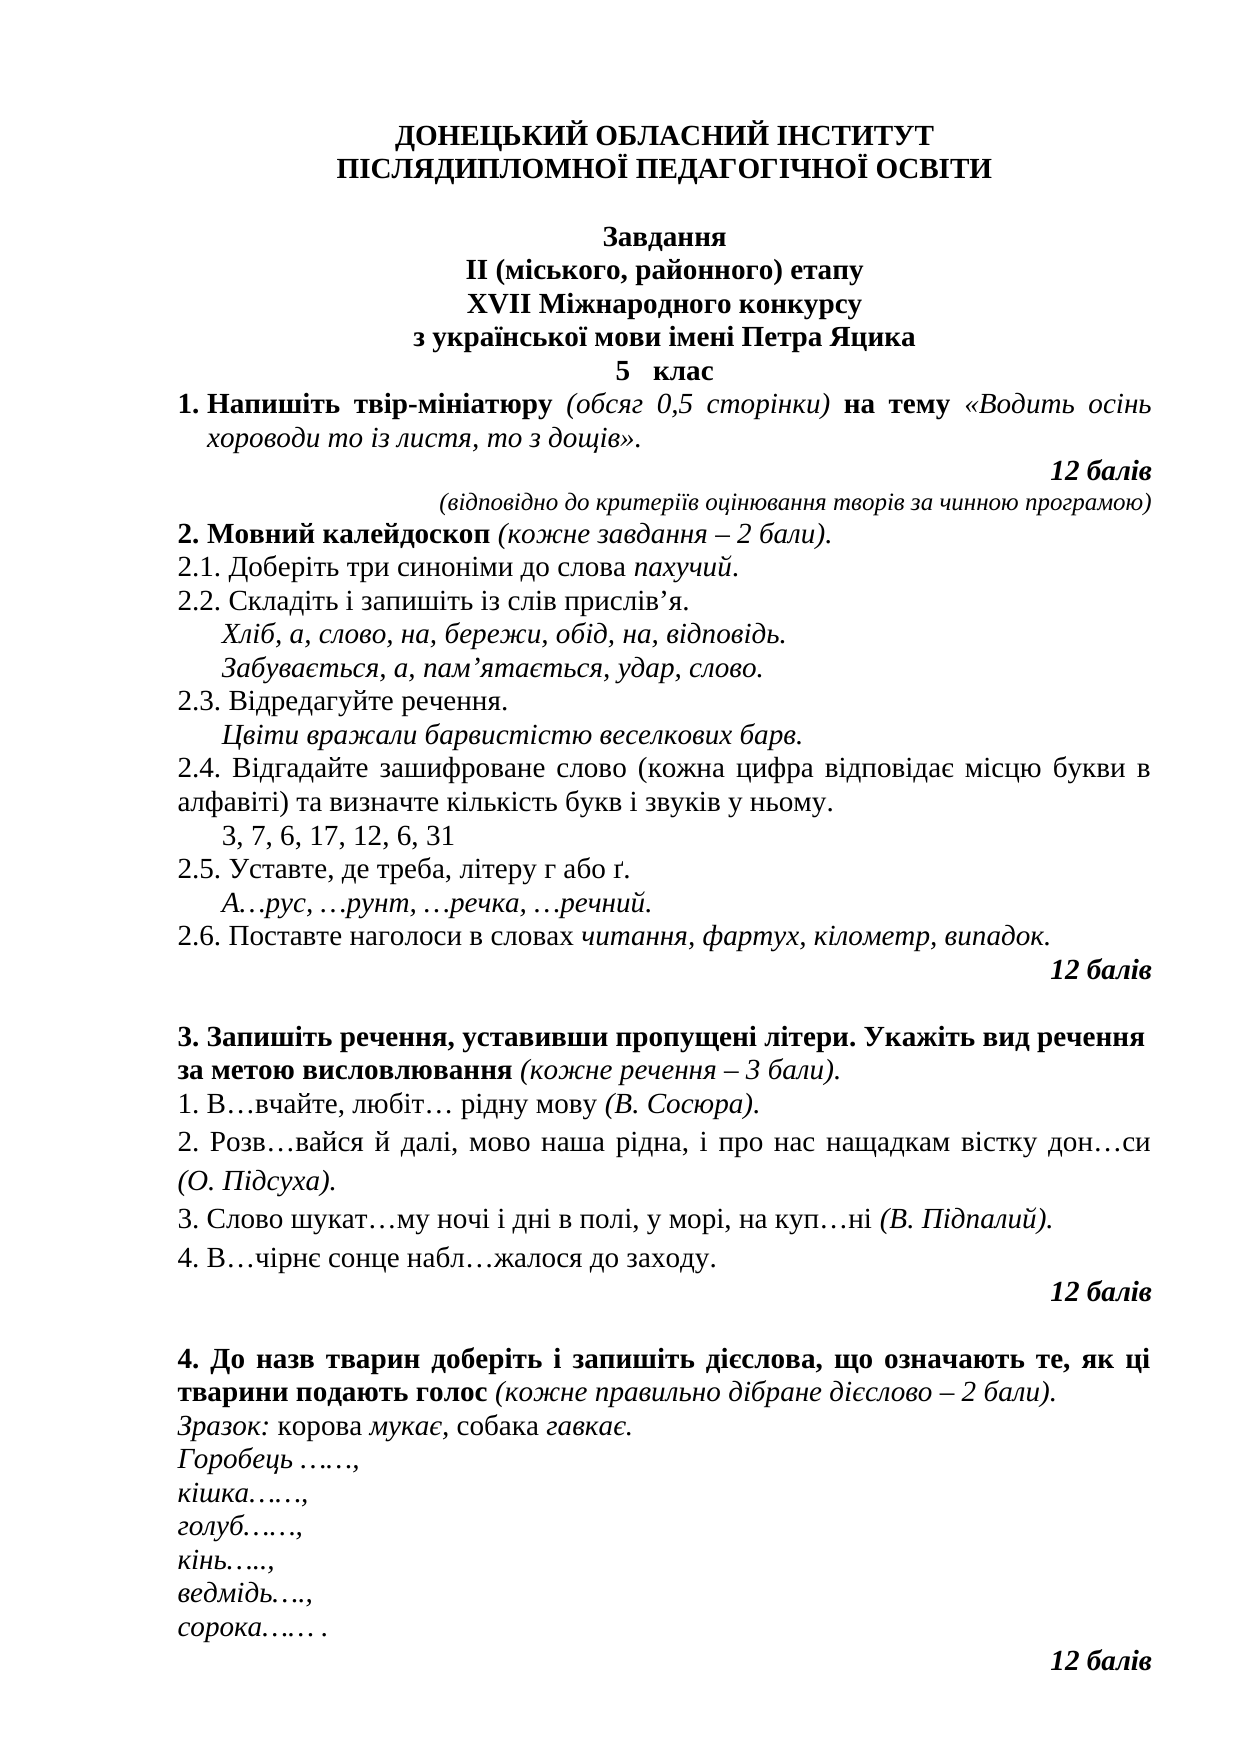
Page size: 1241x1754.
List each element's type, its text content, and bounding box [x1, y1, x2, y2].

text сорока…… . [177, 1609, 1152, 1643]
text 2. Розв…вайся й далі, мово наша рідна, і про нас нащадкам вістку дон…си (О. Підсуха). [177, 1124, 1152, 1197]
text ведмідь…., [177, 1576, 1152, 1609]
text з української мови імені Петра Яцика [177, 319, 1152, 353]
text 3, 7, 6, 17, 12, 6, 31 [222, 818, 1152, 851]
text 2.6. Поставте наголоси в словах читання, фартух, кілометр, випадок. [177, 918, 1152, 952]
list Мовний калейдоскоп (кожне завдання – 2 бали). [177, 516, 1152, 549]
text 2.2. Складіть і запишіть із слів прислівʼя. [177, 583, 1152, 616]
text 4. В…чірнє сонце набл…жалося до заходу. [177, 1240, 1152, 1274]
text Зразок: корова мукає, собака гавкає. [177, 1408, 1152, 1441]
text ІІ (міського, районного) етапу [177, 252, 1152, 286]
text кінь….., [177, 1542, 1152, 1576]
text 12 балів [177, 952, 1152, 985]
text кішка……, [177, 1475, 1152, 1508]
text 2.3. Відредагуйте речення. [177, 683, 1152, 717]
text Завдання [177, 219, 1152, 252]
text 3. Запишіть речення, уставивши пропущені літери. Укажіть вид речення за метою висловлювання (кожне речення – 3 бали). [177, 1019, 1152, 1086]
text 12 балів [177, 1274, 1152, 1307]
text А…рус, …рунт, …речка, …речний. [177, 885, 1152, 918]
text Хліб, а, слово, на, бережи, обід, на, відповідь. [177, 616, 1152, 650]
list клас [177, 353, 1152, 386]
text Горобець ……, [177, 1441, 1152, 1475]
text Цвіти вражали барвистістю веселкових барв. [222, 717, 1152, 751]
text (відповідно до критеріїв оцінювання творів за чинною програмою) [252, 487, 1152, 516]
text 12 балів [252, 453, 1152, 487]
text ДОНЕЦЬКИЙ ОБЛАСНИЙ ІНСТИТУТ [177, 118, 1152, 152]
text 2.4. Відгадайте зашифроване слово (кожна цифра відповідає місцю букви в алфавіті) та визначте кількість букв і звуків у ньому. [177, 751, 1152, 818]
text ПІСЛЯДИПЛОМНОЇ ПЕДАГОГІЧНОЇ ОСВІТИ [177, 152, 1152, 185]
text 12 балів [177, 1643, 1152, 1676]
text 3. Слово шукат…му ночі і дні в полі, у морі, на куп…ні (В. Підпалий). [177, 1202, 1152, 1235]
text ХVІІ Міжнародного конкурсу [177, 286, 1152, 319]
text Забувається, а, памʼятається, удар, слово. [177, 650, 1152, 683]
text 2.5. Уставте, де треба, літеру г або ґ. [177, 851, 1152, 885]
text 2.1. Доберіть три синоніми до слова пахучий. [177, 549, 1152, 583]
text 4. До назв тварин доберіть і запишіть дієслова, що означають те, як ці тварини подають голос (кожне правильно дібране дієслово – 2 бали). [177, 1341, 1152, 1408]
text голуб……, [177, 1508, 1152, 1542]
text 1. В…вчайте, любіт… рідну мову (В. Сосюра). [177, 1086, 1152, 1119]
list Напишіть твір-мініатюру (обсяг 0,5 сторінки) на тему «Водить осінь хороводи то із листя, то з дощів». [177, 386, 1152, 453]
